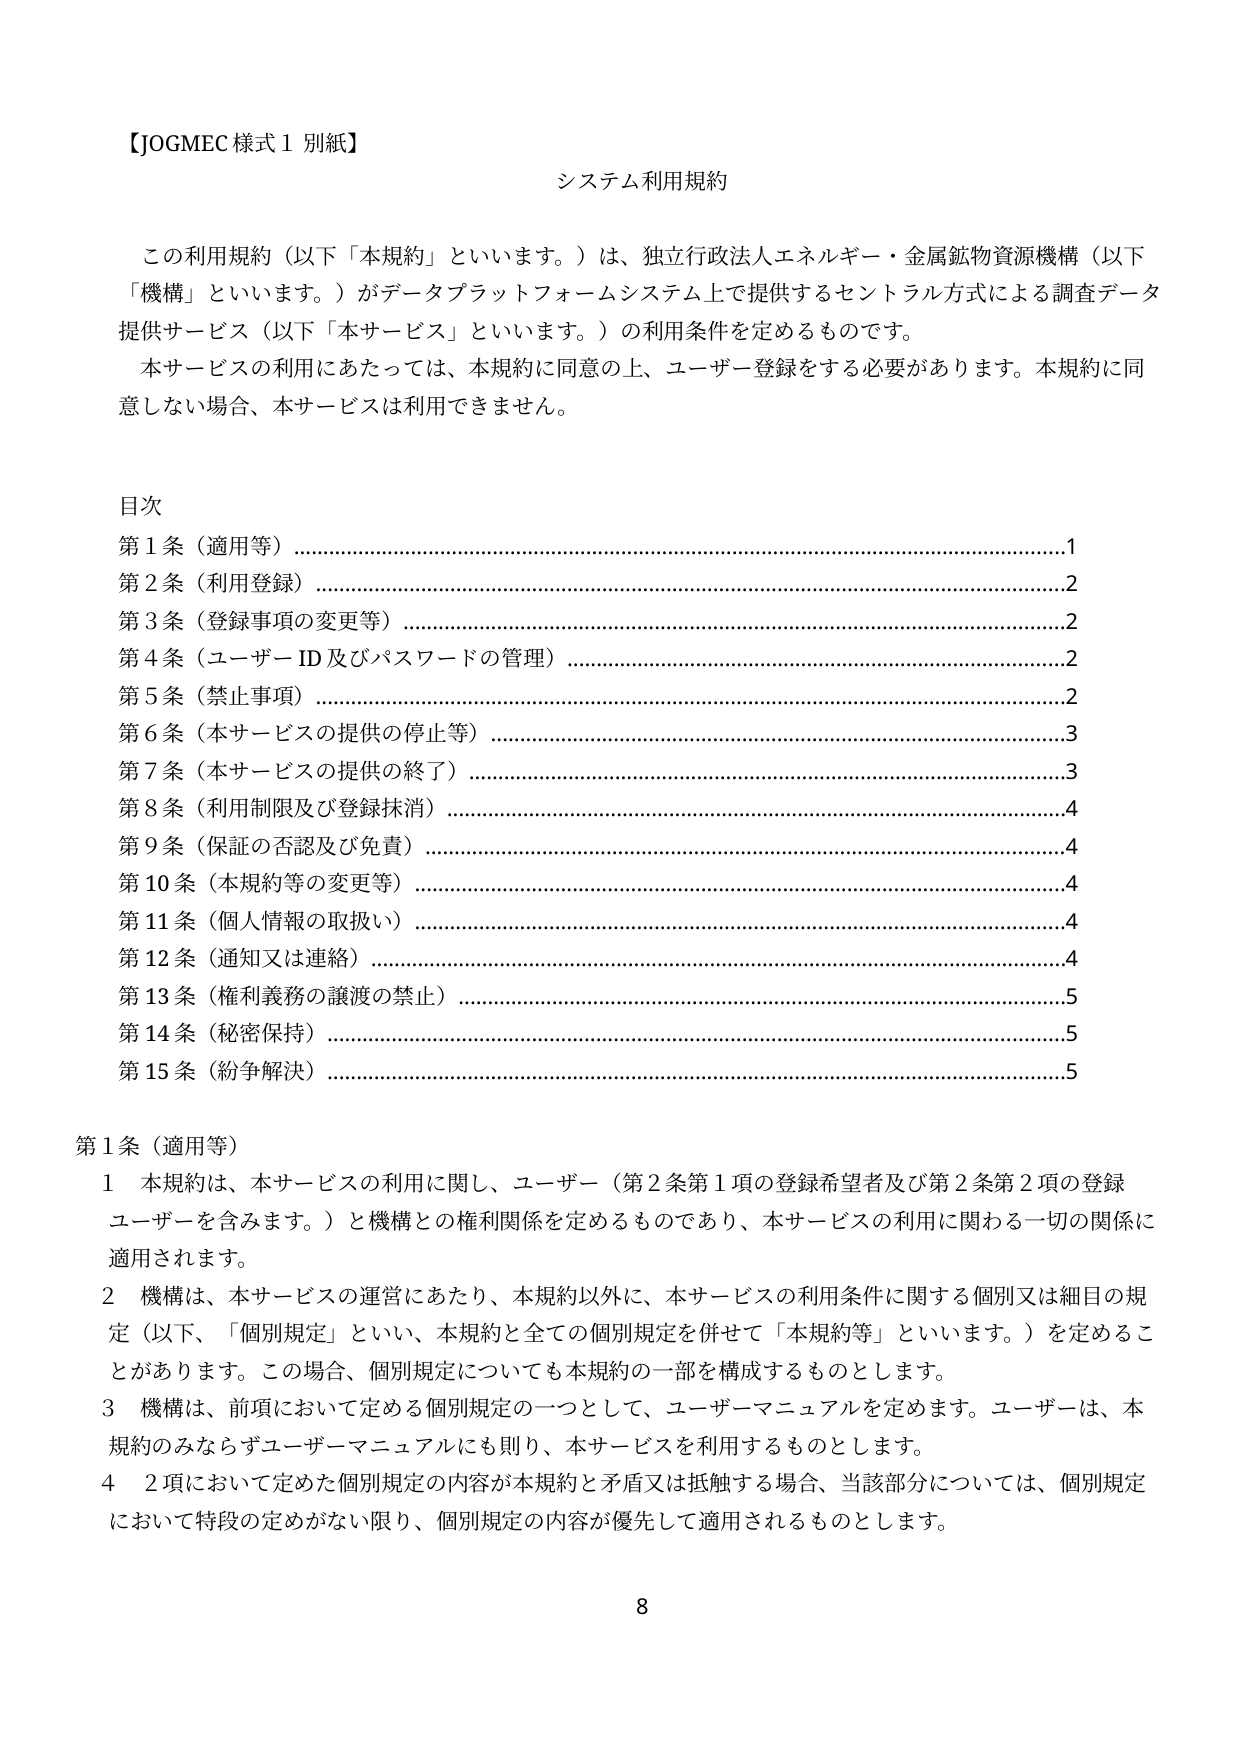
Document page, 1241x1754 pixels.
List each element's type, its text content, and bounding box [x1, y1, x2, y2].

text ２ 機構は、本サービスの運営にあたり、本規約以外に、本サービスの利用条件に関する個別又は細目の規定（以下、「個別規定」といい、本規約と全ての個別規定を併せて「本規約等」といいます。）を定めることがあります。この場合、個別規定についても本規約の一部を構成するものとします。 [97, 1276, 1165, 1388]
text 本サービスの利用にあたっては、本規約に同意の上、ユーザー登録をする必要があります。本規約に同意しない場合、本サービスは利用できません。 [119, 348, 1165, 423]
text ３ 機構は、前項において定める個別規定の一つとして、ユーザーマニュアルを定めます。ユーザーは、本規約のみならずユーザーマニュアルにも則り、本サービスを利用するものとします。 [97, 1388, 1165, 1463]
text 【JOGMEC様式１ 別紙】 [119, 123, 1165, 161]
text この利用規約（以下「本規約」といいます。）は、独立行政法人エネルギー・金属鉱物資源機構（以下「機構」といいます。）がデータプラットフォームシステム上で提供するセントラル方式による調査データ提供サービス（以下「本サービス」といいます。）の利用条件を定めるものです。 [119, 236, 1165, 348]
subtitle 第１条（適用等） [75, 1126, 1165, 1163]
text システム利用規約 [119, 161, 1165, 198]
text ４ ２項において定めた個別規定の内容が本規約と矛盾又は抵触する場合、当該部分については、個別規定において特段の定めがない限り、個別規定の内容が優先して適用されるものとします。 [97, 1463, 1165, 1538]
text １ 本規約は、本サービスの利用に関し、ユーザー（第２条第１項の登録希望者及び第２条第２項の登録ユーザーを含みます。）と機構との権利関係を定めるものであり、本サービスの利用に関わる一切の関係に適用されます。 [97, 1163, 1165, 1276]
